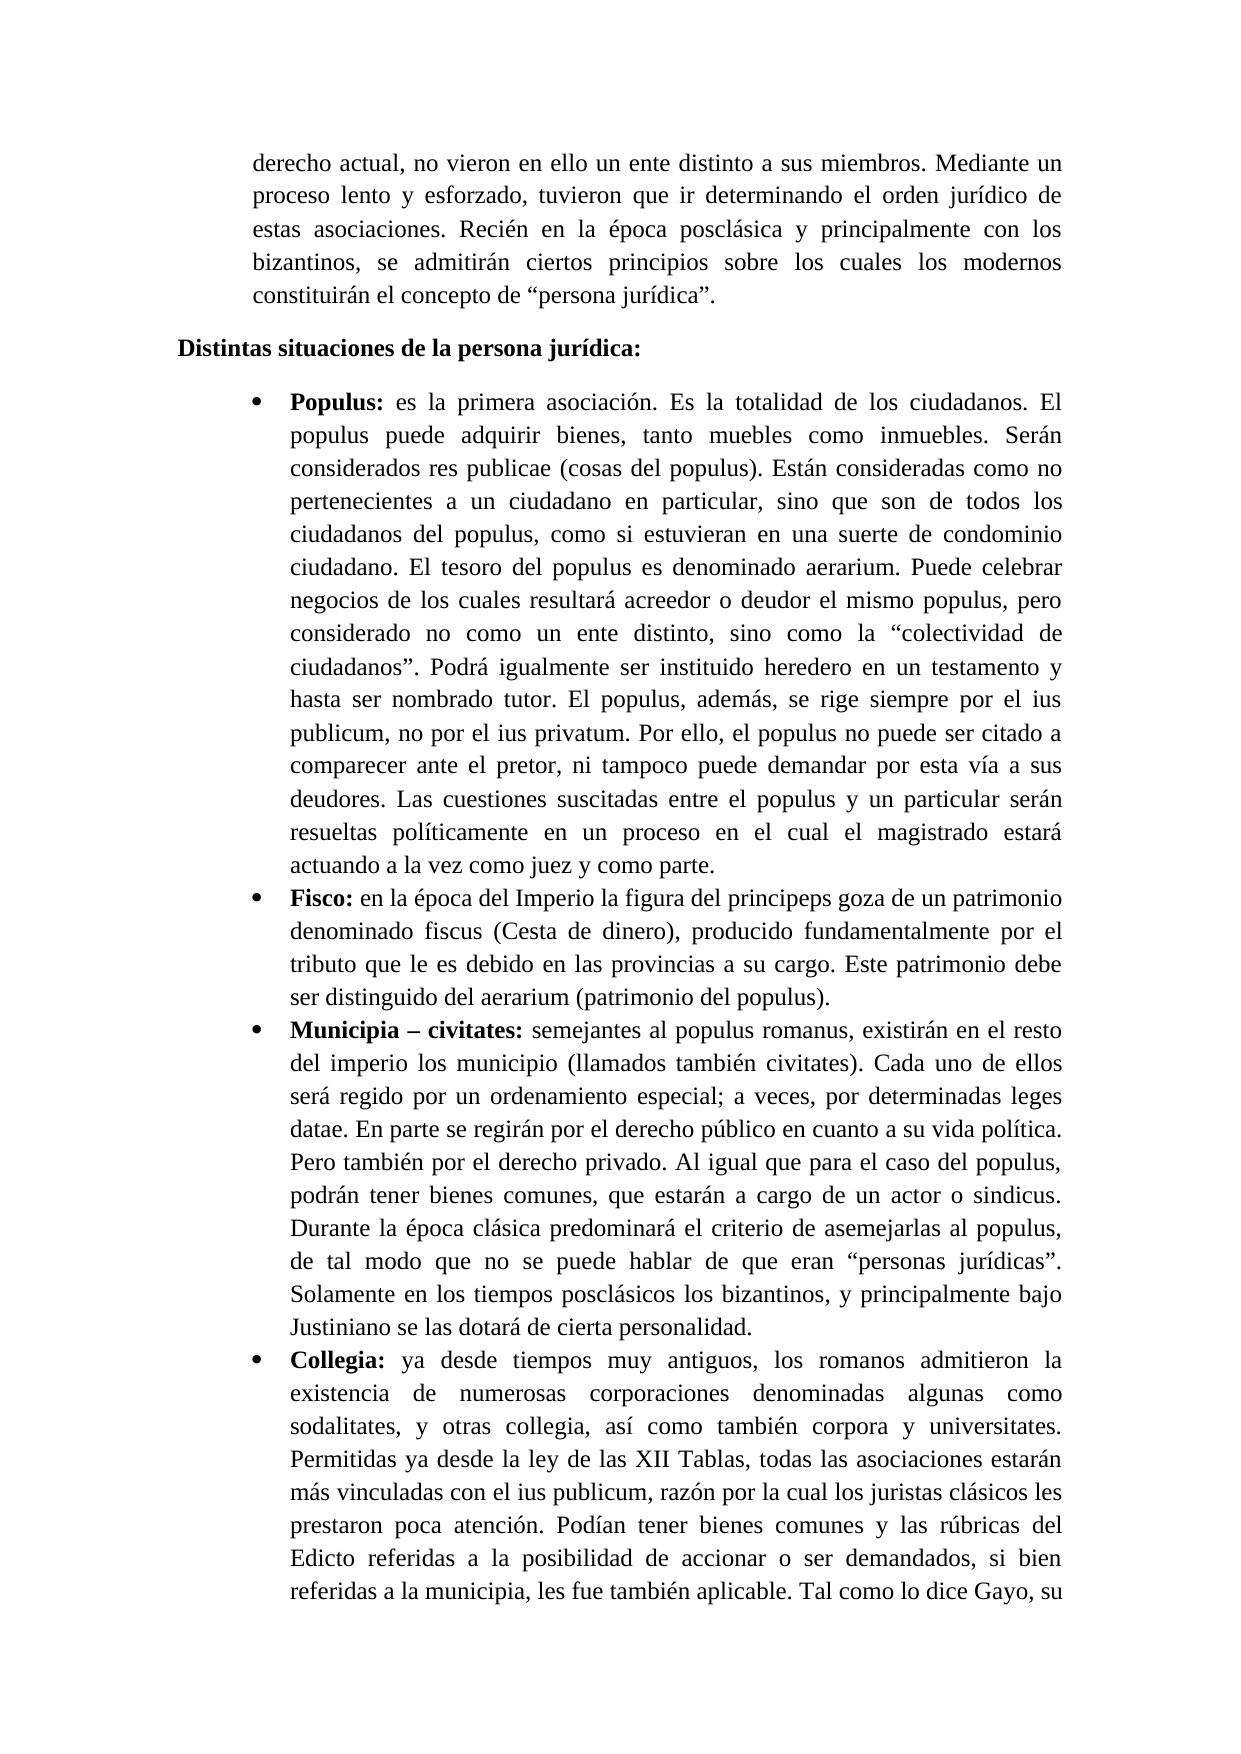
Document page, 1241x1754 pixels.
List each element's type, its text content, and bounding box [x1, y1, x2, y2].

list Fisco: en la época del Imperio la figura del principeps goza de un patrimonio denominado fiscus (Cesta de dinero), producido fundamentalmente por el tributo que le es debido en las provincias a su cargo. Este patrimonio debe ser distinguido del aerarium (patrimonio del populus). [252, 883, 1063, 1011]
list Populus: es la primera asociación. Es la totalidad de los ciudadanos. El populus puede adquirir bienes, tanto muebles como inmuebles. Serán considerados res publicae (cosas del populus). Están consideradas como no pertenecientes a un ciudadano en particular, sino que son de todos los ciudadanos del populus, como si estuvieran en una suerte de condominio ciudadano. El tesoro del populus es denominado aerarium. Puede celebrar negocios de los cuales resultará acreedor o deudor el mismo populus, pero considerado no como un ente distinto, sino como la “colectividad de ciudadanos”. Podrá igualmente ser instituido heredero en un testamento y hasta ser nombrado tutor. El populus, además, se rige siempre por el ius publicum, no por el ius privatum. Por ello, el populus no puede ser citado a comparecer ante el pretor, ni tampoco puede demandar por esta vía a sus deudores. Las cuestiones suscitadas entre el populus y un particular serán resueltas políticamente en un proceso en el cual el magistrado estará actuando a la vez como juez y como parte. [252, 387, 1063, 878]
text Distintas situaciones de la persona jurídica: [177, 333, 1063, 362]
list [252, 1345, 1063, 1605]
list Municipia – civitates: semejantes al populus romanus, existirán en el resto del imperio los municipio (llamados también civitates). Cada uno de ellos será regido por un ordenamiento especial; a veces, por determinadas leges datae. En parte se regirán por el derecho público en cuanto a su vida política. Pero también por el derecho privado. Al igual que para el caso del populus, podrán tener bienes comunes, que estarán a cargo de un actor o sindicus. Durante la época clásica predominará el criterio de asemejarlas al populus, de tal modo que no se puede hablar de que eran “personas jurídicas”. Solamente en los tiempos posclásicos los bizantinos, y principalmente bajo Justiniano se las dotará de cierta personalidad. [252, 1015, 1063, 1341]
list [215, 148, 1063, 308]
